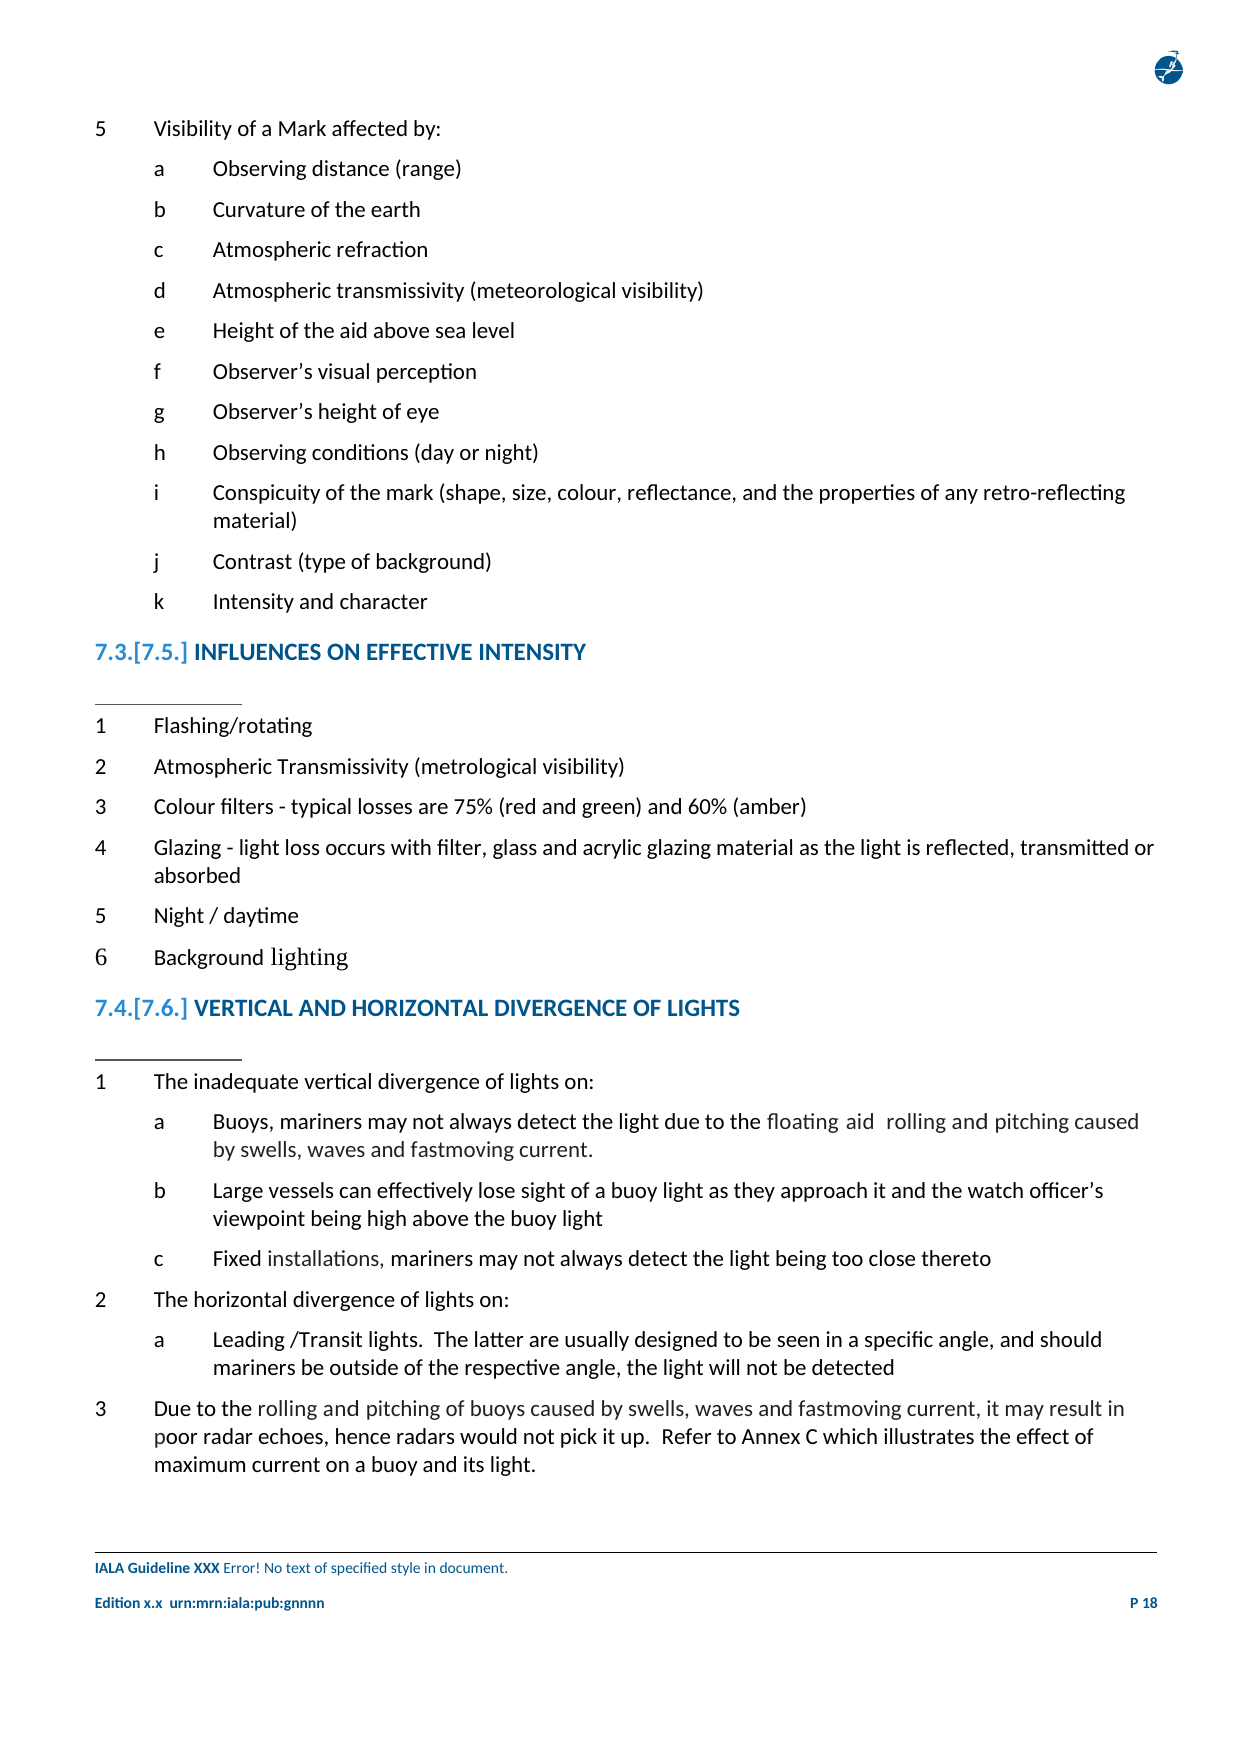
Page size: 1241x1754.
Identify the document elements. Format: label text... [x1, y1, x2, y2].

list Glazing - light loss occurs with filter, glass and acrylic glazing material as the light is reflected, transmitted or absorbed [94, 833, 1157, 889]
list Background lighting [94, 942, 1157, 971]
subtitle Vertical and horizontal divergence of lights [94, 996, 1157, 1021]
list Observing conditions (day or night) [153, 438, 1157, 466]
list Conspicuity of the mark (shape, size, colour, reflectance, and the properties of any retro-reflecting material) [153, 478, 1157, 534]
list Atmospheric Transmissivity (metrological visibility) [94, 752, 1157, 780]
list Intensity and character [153, 587, 1157, 615]
list Visibility of a Mark affected by: [94, 114, 1157, 142]
list The inadequate vertical divergence of lights on: [94, 1067, 1157, 1095]
list Buoys, mariners may not always detect the light due to the ﬂoating aid rolling and pitching caused by swells, waves and fastmoving current. [153, 1107, 1157, 1163]
list Atmospheric transmissivity (meteorological visibility) [153, 276, 1157, 304]
list Observer’s height of eye [153, 397, 1157, 425]
list Night / daytime [94, 901, 1157, 929]
list Curvature of the earth [153, 195, 1157, 223]
subtitle Influences on effective intensity [94, 640, 1157, 665]
picture [1123, 0, 1241, 119]
list Large vessels can effectively lose sight of a buoy light as they approach it and the watch officer’s viewpoint being high above the buoy light [153, 1176, 1157, 1232]
list Atmospheric refraction [153, 235, 1157, 263]
list Flashing/rotating [94, 711, 1157, 739]
list The horizontal divergence of lights on: [94, 1285, 1157, 1313]
list Leading /Transit lights. The latter are usually designed to be seen in a specific angle, and should mariners be outside of the respective angle, the light will not be detected [153, 1325, 1157, 1381]
list Contrast (type of background) [153, 547, 1157, 575]
list Height of the aid above sea level [153, 316, 1157, 344]
list Fixed installations, mariners may not always detect the light being too close thereto [153, 1244, 1157, 1272]
list Colour filters - typical losses are 75% (red and green) and 60% (amber) [94, 792, 1157, 820]
list Observer’s visual perception [153, 357, 1157, 385]
list Observing distance (range) [153, 154, 1157, 182]
list Due to the rolling and pitching of buoys caused by swells, waves and fastmoving current, it may result in poor radar echoes, hence radars would not pick it up. Refer to Annex C which illustrates the effect of maximum current on a buoy and its light. [94, 1394, 1157, 1478]
